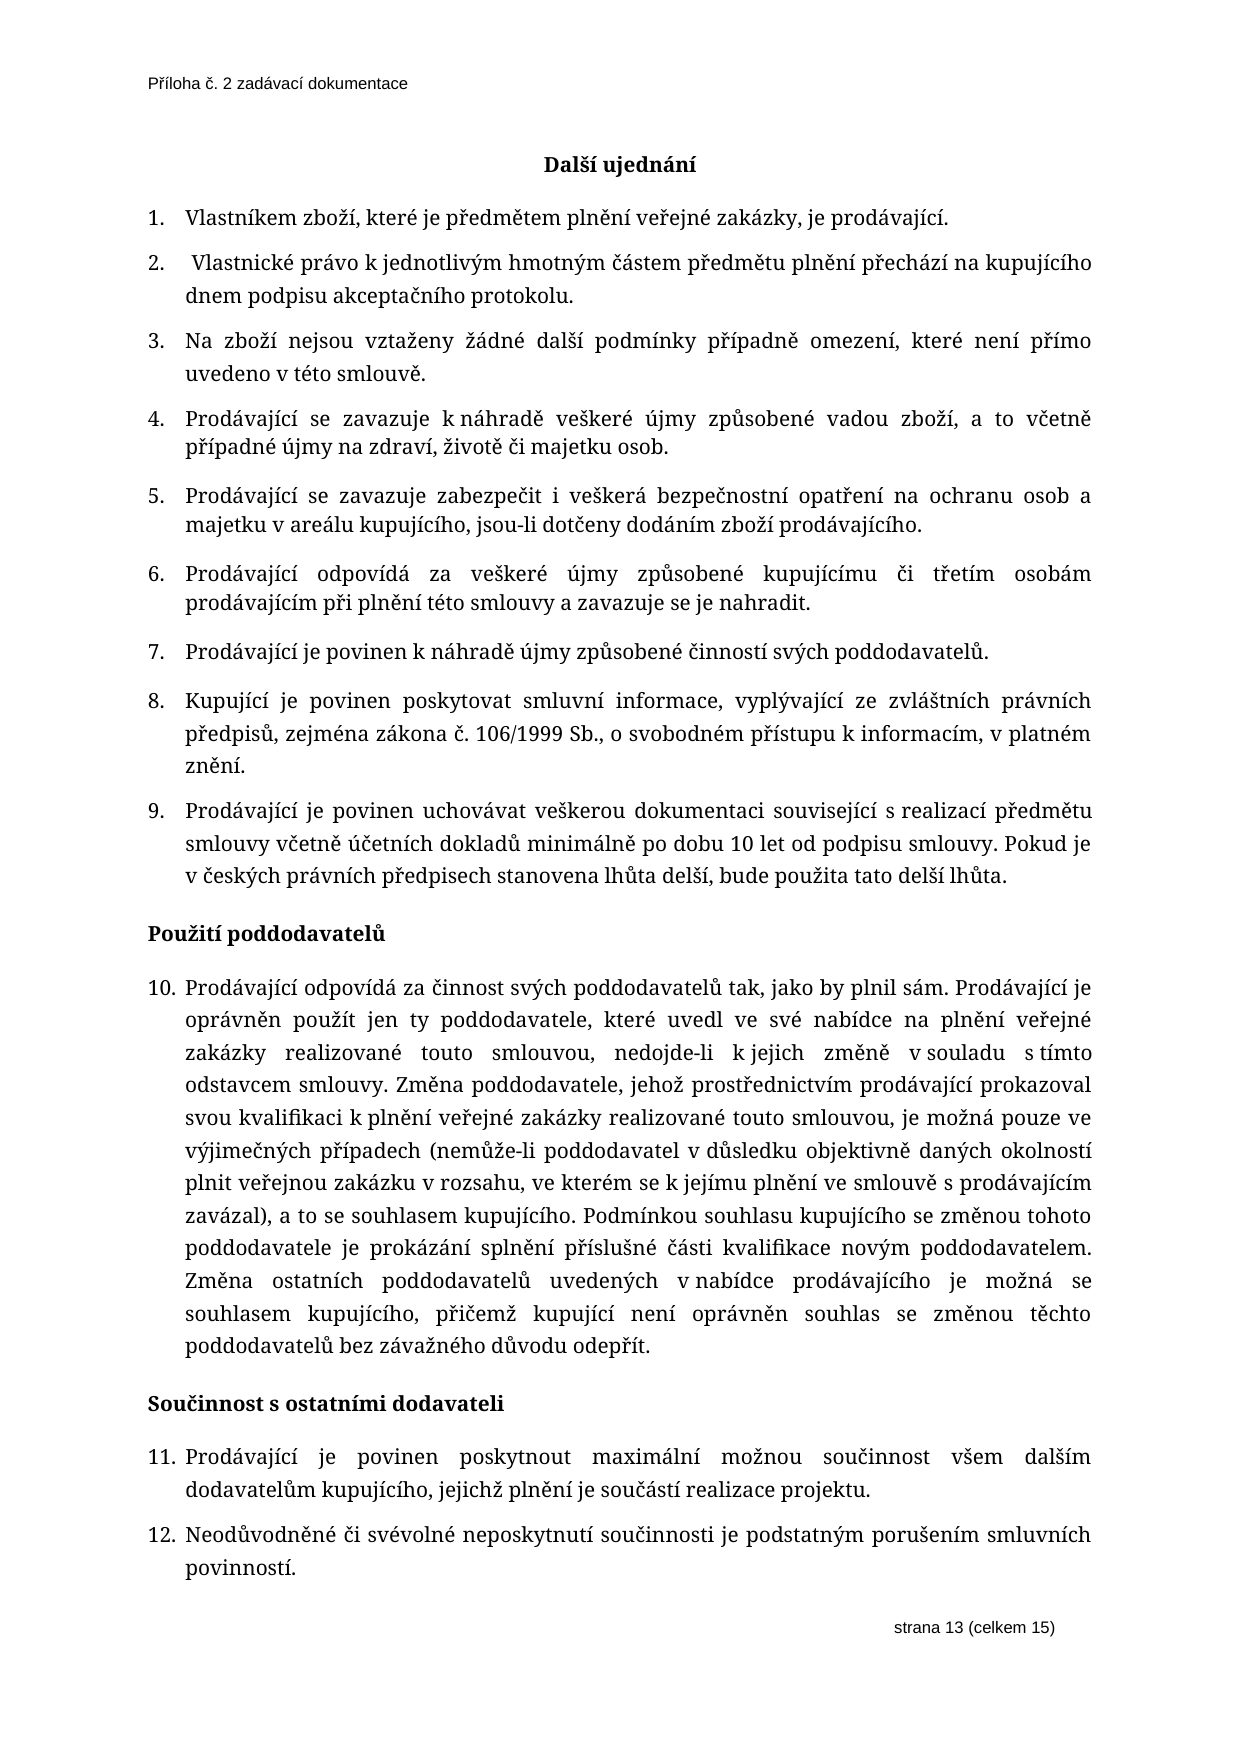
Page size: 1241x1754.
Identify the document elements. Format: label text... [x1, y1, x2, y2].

text Použití poddodavatelů [148, 919, 1092, 948]
list Prodávající odpovídá za veškeré újmy způsobené kupujícímu či třetím osobám prodávajícím při plnění této smlouvy a zavazuje se je nahradit. [148, 559, 1092, 616]
list Prodávající se zavazuje zabezpečit i veškerá bezpečnostní opatření na ochranu osob a majetku v areálu kupujícího, jsou-li dotčeny dodáním zboží prodávajícího. [148, 481, 1092, 538]
list Vlastnické právo k jednotlivým hmotným částem předmětu plnění přechází na kupujícího dnem podpisu akceptačního protokolu. [148, 248, 1092, 309]
list Na zboží nejsou vztaženy žádné další podmínky případně omezení, které není přímo uvedeno v této smlouvě. [148, 326, 1092, 387]
list Vlastníkem zboží, které je předmětem plnění veřejné zakázky, je prodávající. [148, 203, 1092, 232]
subtitle Další ujednání [148, 150, 1092, 178]
list Prodávající je povinen poskytnout maximální možnou součinnost všem dalším dodavatelům kupujícího, jejichž plnění je součástí realizace projektu. [148, 1442, 1092, 1503]
list Kupující je povinen poskytovat smluvní informace, vyplývající ze zvláštních právních předpisů, zejména zákona č. 106/1999 Sb., o svobodném přístupu k informacím, v platném znění. [148, 686, 1092, 780]
list Prodávající odpovídá za činnost svých poddodavatelů tak, jako by plnil sám. Prodávající je oprávněn použít jen ty poddodavatele, které uvedl ve své nabídce na plnění veřejné zakázky realizované touto smlouvou, nedojde-li k jejich změně v souladu s tímto odstavcem smlouvy. Změna poddodavatele, jehož prostřednictvím prodávající prokazoval svou kvalifikaci k plnění veřejné zakázky realizované touto smlouvou, je možná pouze ve výjimečných případech (nemůže-li poddodavatel v důsledku objektivně daných okolností plnit veřejnou zakázku v rozsahu, ve kterém se k jejímu plnění ve smlouvě s prodávajícím zavázal), a to se souhlasem kupujícího. Podmínkou souhlasu kupujícího se změnou tohoto poddodavatele je prokázání splnění příslušné části kvalifikace novým poddodavatelem. Změna ostatních poddodavatelů uvedených v nabídce prodávajícího je možná se souhlasem kupujícího, přičemž kupující není oprávněn souhlas se změnou těchto poddodavatelů bez závažného důvodu odepřít. [148, 973, 1092, 1360]
list Prodávající je povinen k náhradě újmy způsobené činností svých poddodavatelů. [148, 637, 1092, 665]
list Prodávající se zavazuje k náhradě veškeré újmy způsobené vadou zboží, a to včetně případné újmy na zdraví, životě či majetku osob. [148, 404, 1092, 461]
list Prodávající je povinen uchovávat veškerou dokumentaci související s realizací předmětu smlouvy včetně účetních dokladů minimálně po dobu 10 let od podpisu smlouvy. Pokud je v českých právních předpisech stanovena lhůta delší, bude použita tato delší lhůta. [148, 796, 1092, 890]
list Neodůvodněné či svévolné neposkytnutí součinnosti je podstatným porušením smluvních povinností. [148, 1520, 1092, 1581]
text Součinnost s ostatními dodavateli [148, 1389, 1092, 1417]
